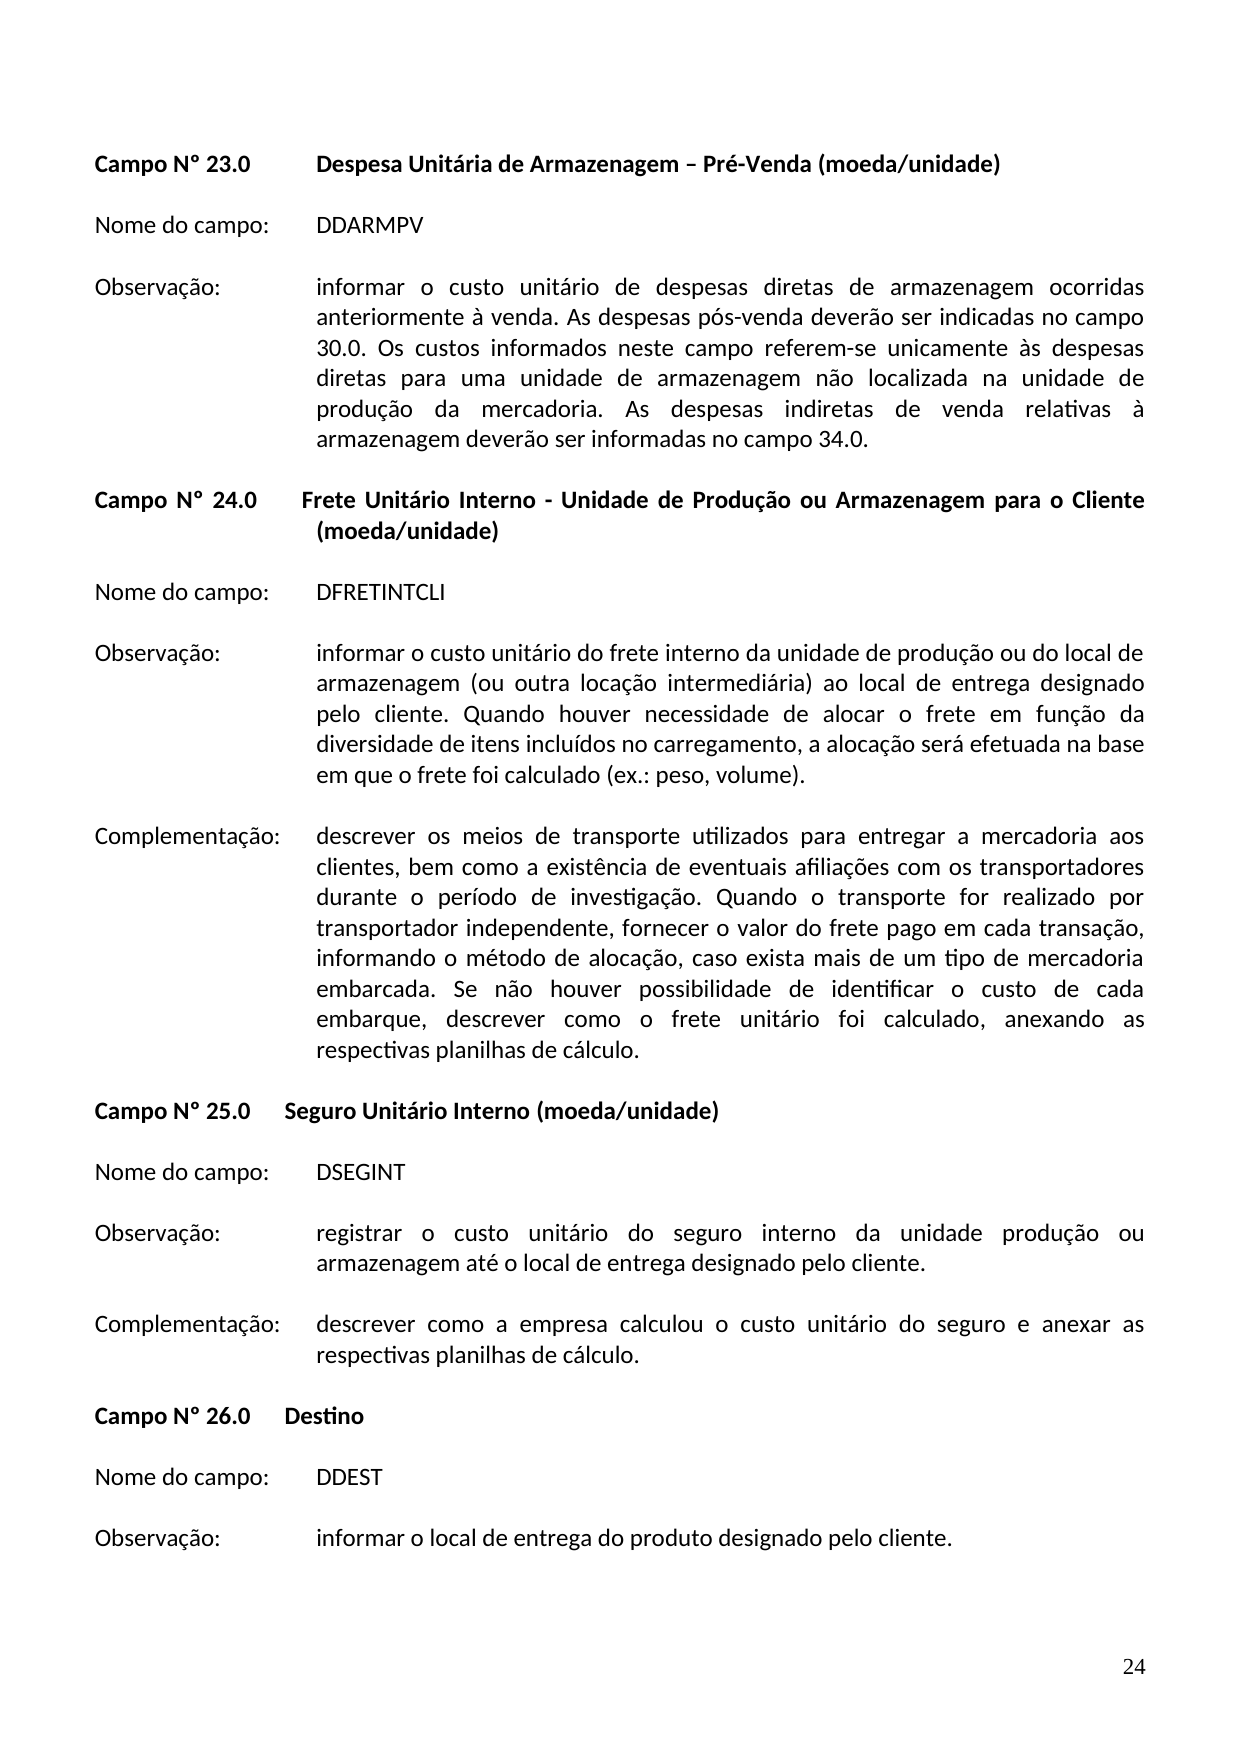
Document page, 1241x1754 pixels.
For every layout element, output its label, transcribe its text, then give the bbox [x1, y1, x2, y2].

text Nome do campo: DDEST [94, 1461, 1146, 1492]
text Campo Nº 24.0 Frete Unitário Interno - Unidade de Produção ou Armazenagem para o Cliente (moeda/unidade) [94, 484, 1146, 545]
text Campo Nº 23.0 Despesa Unitária de Armazenagem – Pré-Venda (moeda/unidade) [94, 149, 1146, 179]
text Nome do campo: DDARMPV [94, 210, 1146, 240]
text Nome do campo: DFRETINTCLI [94, 576, 1146, 606]
text Campo Nº 26.0 Destino [94, 1400, 1146, 1431]
text Observação: informar o custo unitário de despesas diretas de armazenagem ocorridas anteriormente à venda. As despesas pós-venda deverão ser indicadas no campo 30.0. Os custos informados neste campo referem-se unicamente às despesas diretas para uma unidade de armazenagem não localizada na unidade de produção da mercadoria. As despesas indiretas de venda relativas à armazenagem deverão ser informadas no campo 34.0. [94, 271, 1146, 454]
text Observação: informar o local de entrega do produto designado pelo cliente. [94, 1522, 1146, 1553]
text Observação: informar o custo unitário do frete interno da unidade de produção ou do local de armazenagem (ou outra locação intermediária) ao local de entrega designado pelo cliente. Quando houver necessidade de alocar o frete em função da diversidade de itens incluídos no carregamento, a alocação será efetuada na base em que o frete foi calculado (ex.: peso, volume). [94, 637, 1146, 789]
text Campo Nº 25.0 Seguro Unitário Interno (moeda/unidade) [94, 1095, 1146, 1125]
text Nome do campo: DSEGINT [94, 1156, 1146, 1186]
text Complementação: descrever como a empresa calculou o custo unitário do seguro e anexar as respectivas planilhas de cálculo. [94, 1308, 1146, 1369]
text Observação: registrar o custo unitário do seguro interno da unidade produção ou armazenagem até o local de entrega designado pelo cliente. [94, 1217, 1146, 1278]
text Complementação: descrever os meios de transporte utilizados para entregar a mercadoria aos clientes, bem como a existência de eventuais afiliações com os transportadores durante o período de investigação. Quando o transporte for realizado por transportador independente, fornecer o valor do frete pago em cada transação, informando o método de alocação, caso exista mais de um tipo de mercadoria embarcada. Se não houver possibilidade de identificar o custo de cada embarque, descrever como o frete unitário foi calculado, anexando as respectivas planilhas de cálculo. [94, 820, 1146, 1064]
